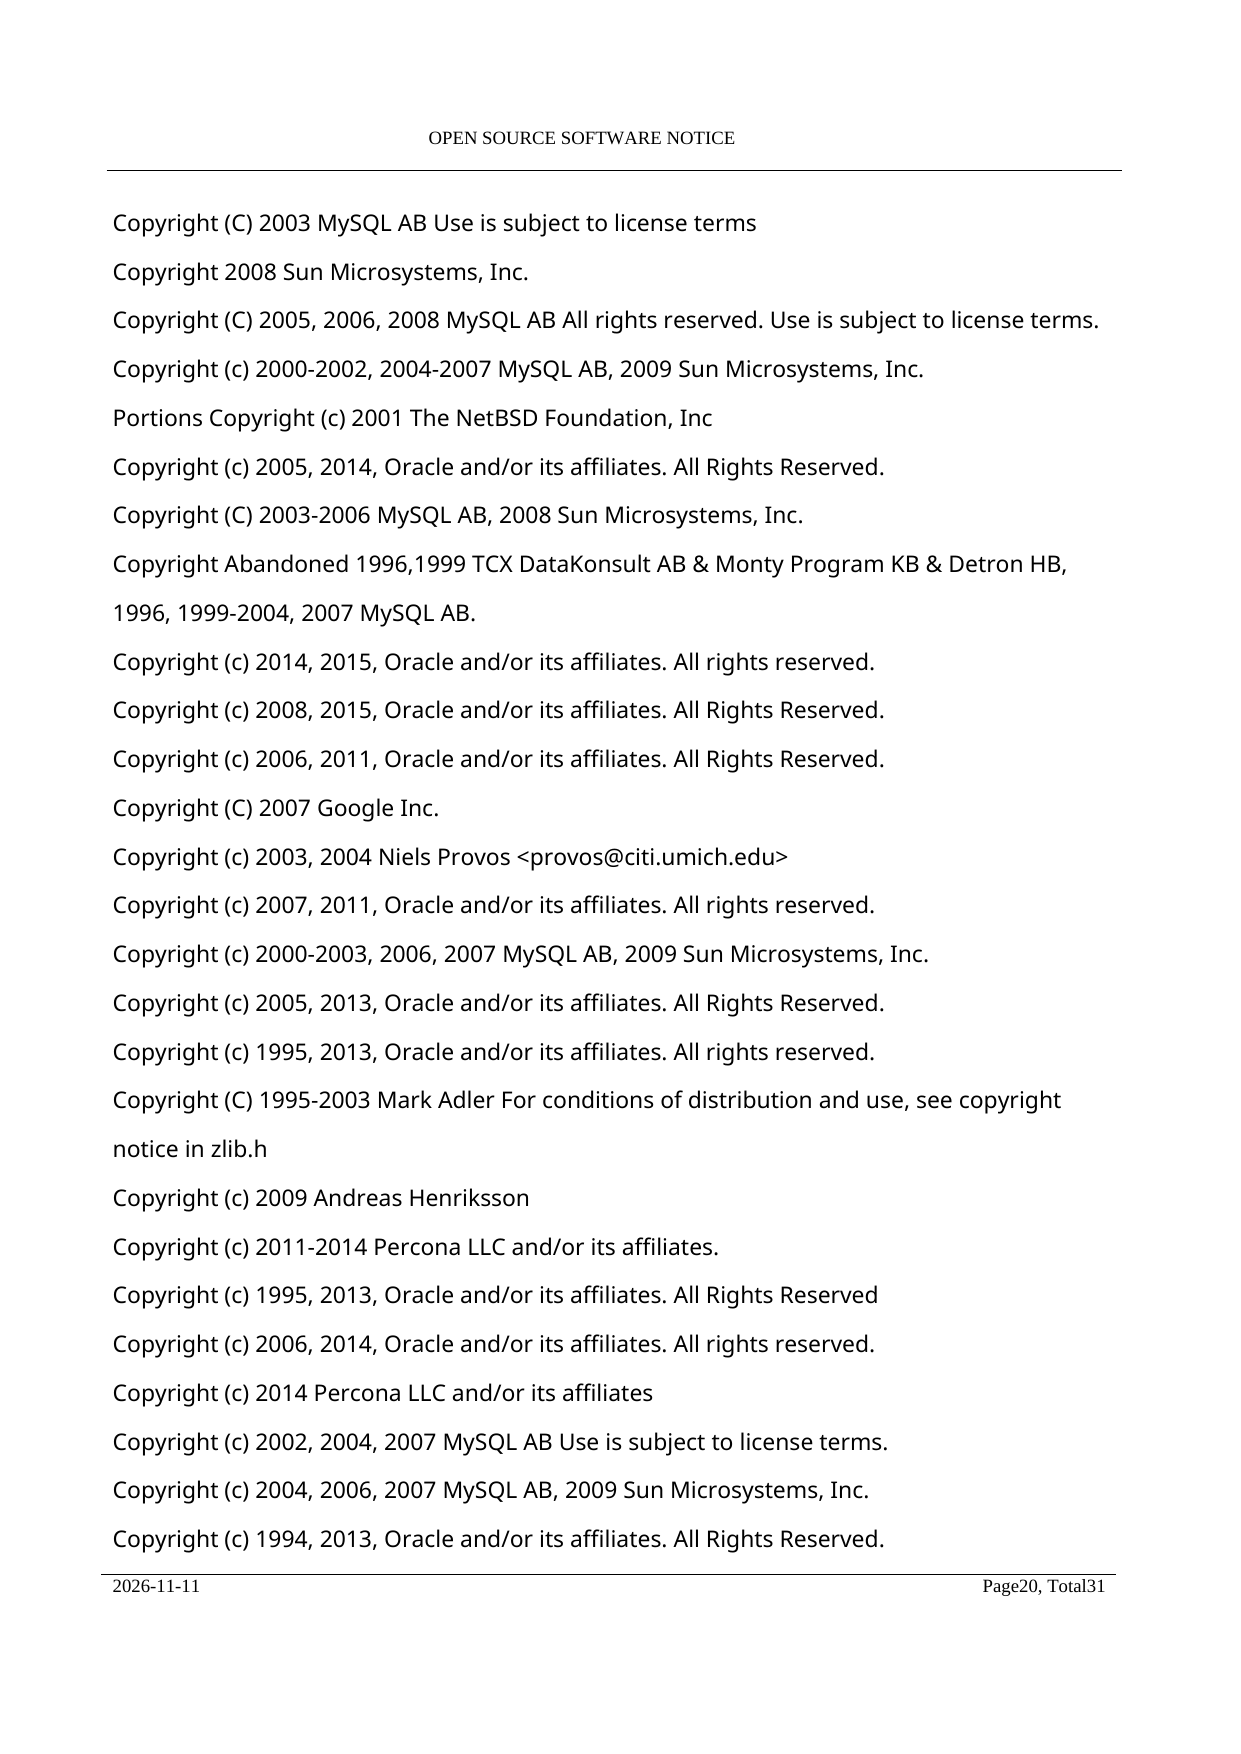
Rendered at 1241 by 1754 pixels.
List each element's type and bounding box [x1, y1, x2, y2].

text [112, 206, 1128, 1555]
